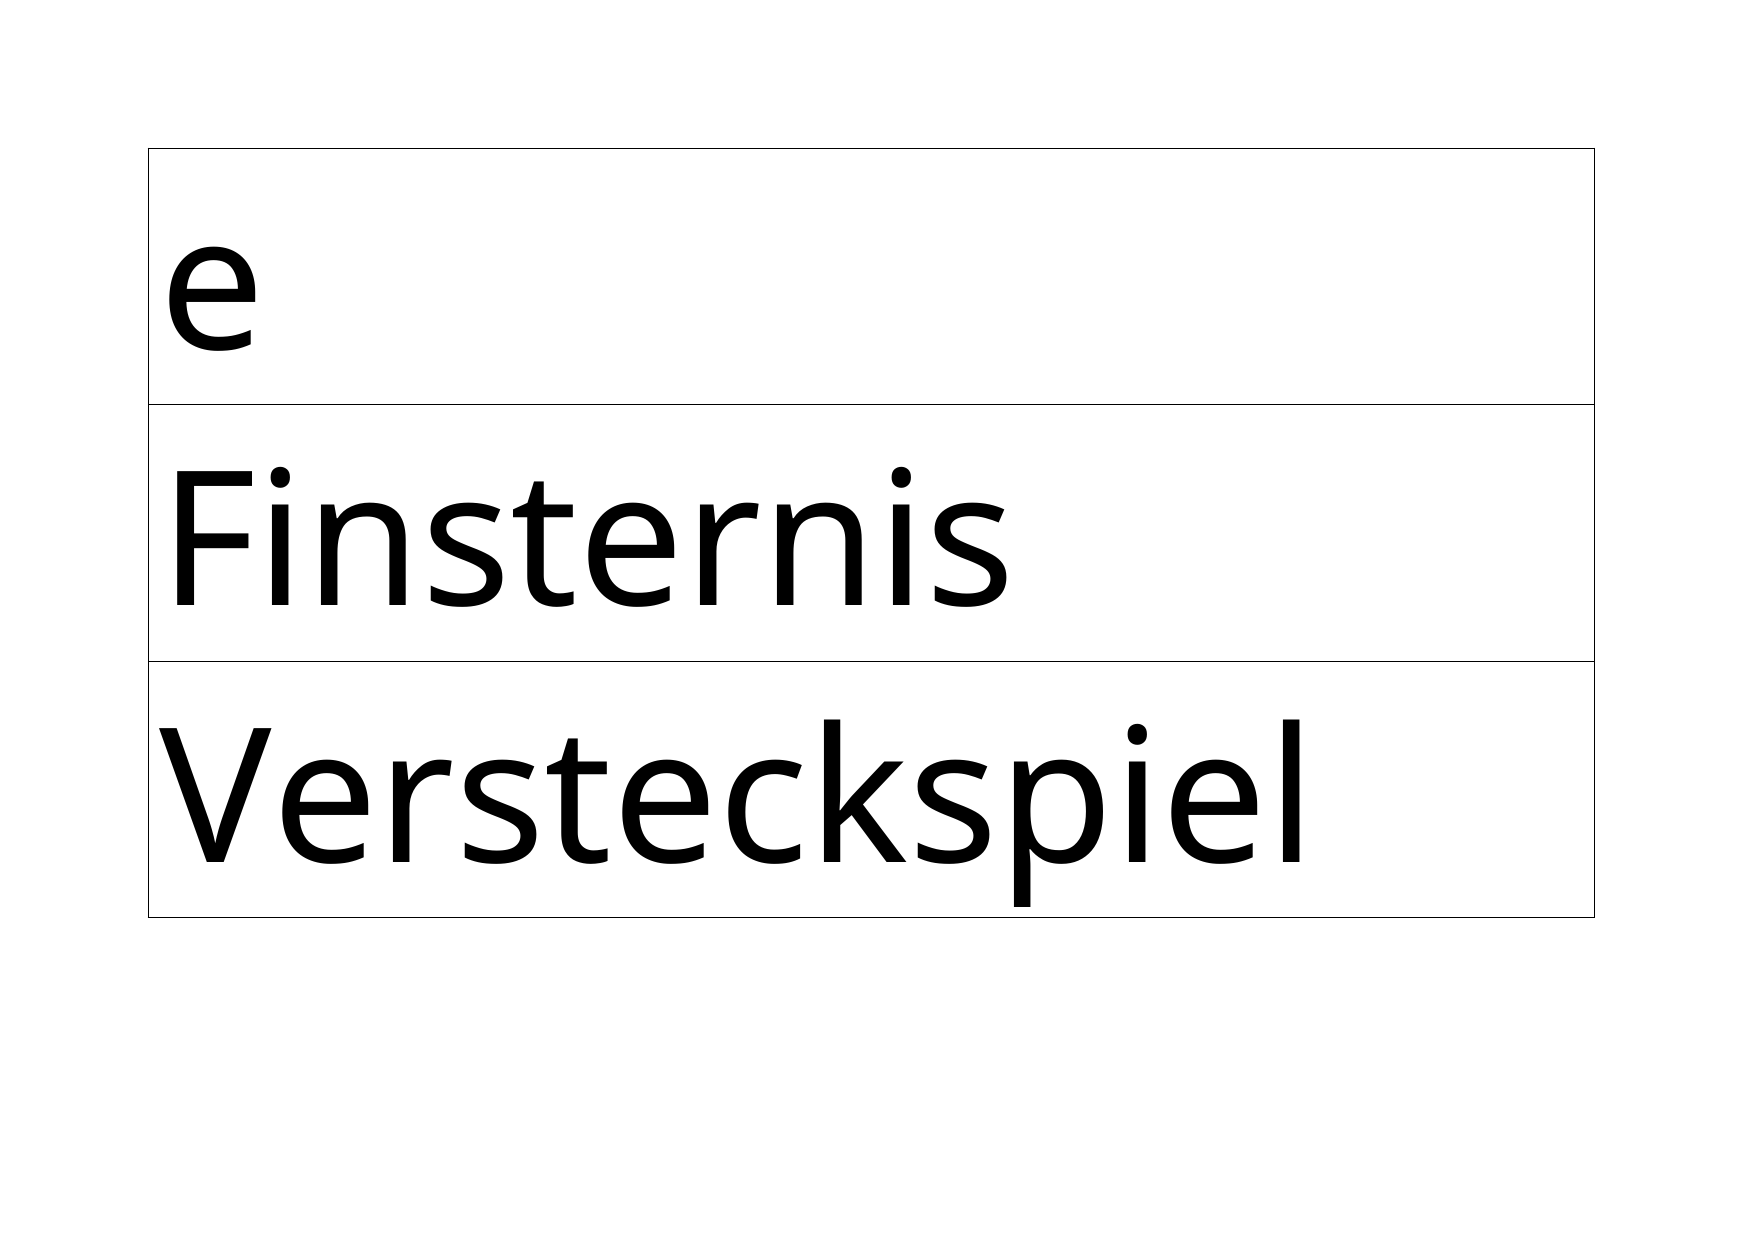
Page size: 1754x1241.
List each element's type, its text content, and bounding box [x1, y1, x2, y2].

table_cell Finsternis [149, 405, 1594, 661]
table_cell Versteckspiel [149, 662, 1594, 917]
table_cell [149, 149, 1594, 404]
